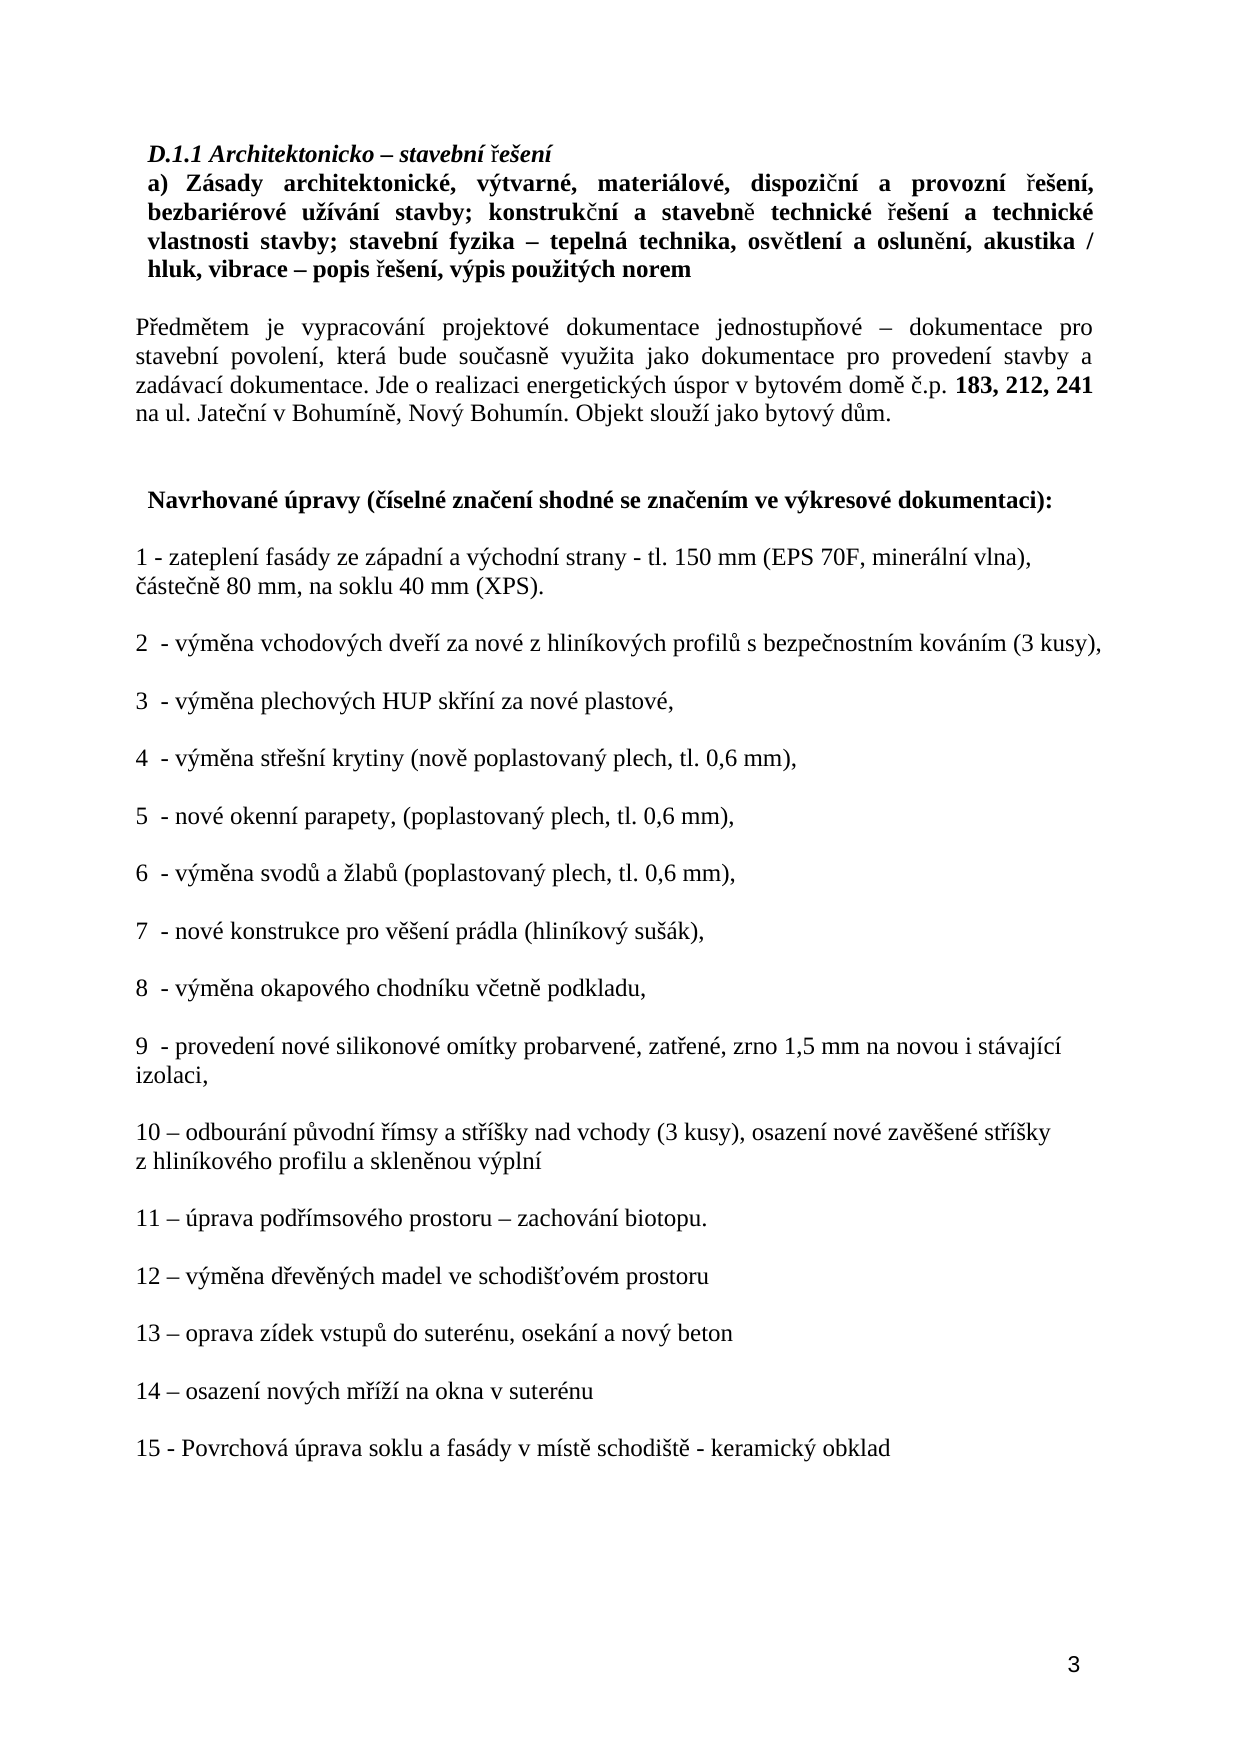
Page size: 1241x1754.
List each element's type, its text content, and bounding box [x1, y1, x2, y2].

text 3 - výměna plechových HUP skříní za nové plastové, [135, 686, 1105, 715]
text 14 – osazení nových mříží na okna v suterénu [135, 1376, 1105, 1405]
text 5 - nové okenní parapety, (poplastovaný plech, tl. 0,6 mm), [135, 801, 1105, 830]
text 9 - provedení nové silikonové omítky probarvené, zatřené, zrno 1,5 mm na novou i stávající izolaci, [135, 1031, 1105, 1088]
text 4 - výměna střešní krytiny (nově poplastovaný plech, tl. 0,6 mm), [135, 743, 1105, 772]
text 13 – oprava zídek vstupů do suterénu, osekání a nový beton [135, 1318, 1105, 1347]
text 10 – odbourání původní římsy a stříšky nad vchody (3 kusy), osazení nové zavěšené stříšky z hliníkového profilu a skleněnou výplní [135, 1117, 1105, 1175]
text Navrhované úpravy (číselné značení shodné se značením ve výkresové dokumentaci): [147, 485, 1105, 513]
text Předmětem je vypracování projektové dokumentace jednostupňové – dokumentace pro stavební povolení, která bude současně využita jako dokumentace pro provedení stavby a zadávací dokumentace. Jde o realizaci energetických úspor v bytovém domě č.p. 183, 212, 241 na ul. Jateční v Bohumíně, Nový Bohumín. Objekt slouží jako bytový dům. [135, 312, 1093, 427]
text D.1.1 Architektonicko – stavební řešení [147, 139, 1105, 168]
text 7 - nové konstrukce pro věšení prádla (hliníkový sušák), [135, 916, 1105, 945]
text 11 – úprava podřímsového prostoru – zachování biotopu. [135, 1203, 1105, 1232]
text 12 – výměna dřevěných madel ve schodišťovém prostoru [135, 1261, 1105, 1290]
text 1 - zateplení fasády ze západní a východní strany - tl. 150 mm (EPS 70F, minerální vlna), částečně 80 mm, na soklu 40 mm (XPS). [135, 542, 1105, 600]
list Zásady architektonické, výtvarné, materiálové, dispoziční a provozní řešení, bezbariérové užívání stavby; konstrukční a stavebně technické řešení a technické vlastnosti stavby; stavební fyzika – tepelná technika, osvětlení a oslunění, akustika / hluk, vibrace – popis řešení, výpis použitých norem [147, 168, 1094, 283]
text 2 - výměna vchodových dveří za nové z hliníkových profilů s bezpečnostním kováním (3 kusy), [135, 628, 1105, 657]
text 6 - výměna svodů a žlabů (poplastovaný plech, tl. 0,6 mm), [135, 858, 1105, 887]
text 15 - Povrchová úprava soklu a fasády v místě schodiště - keramický obklad [135, 1433, 1105, 1462]
text 8 - výměna okapového chodníku včetně podkladu, [135, 973, 1105, 1002]
